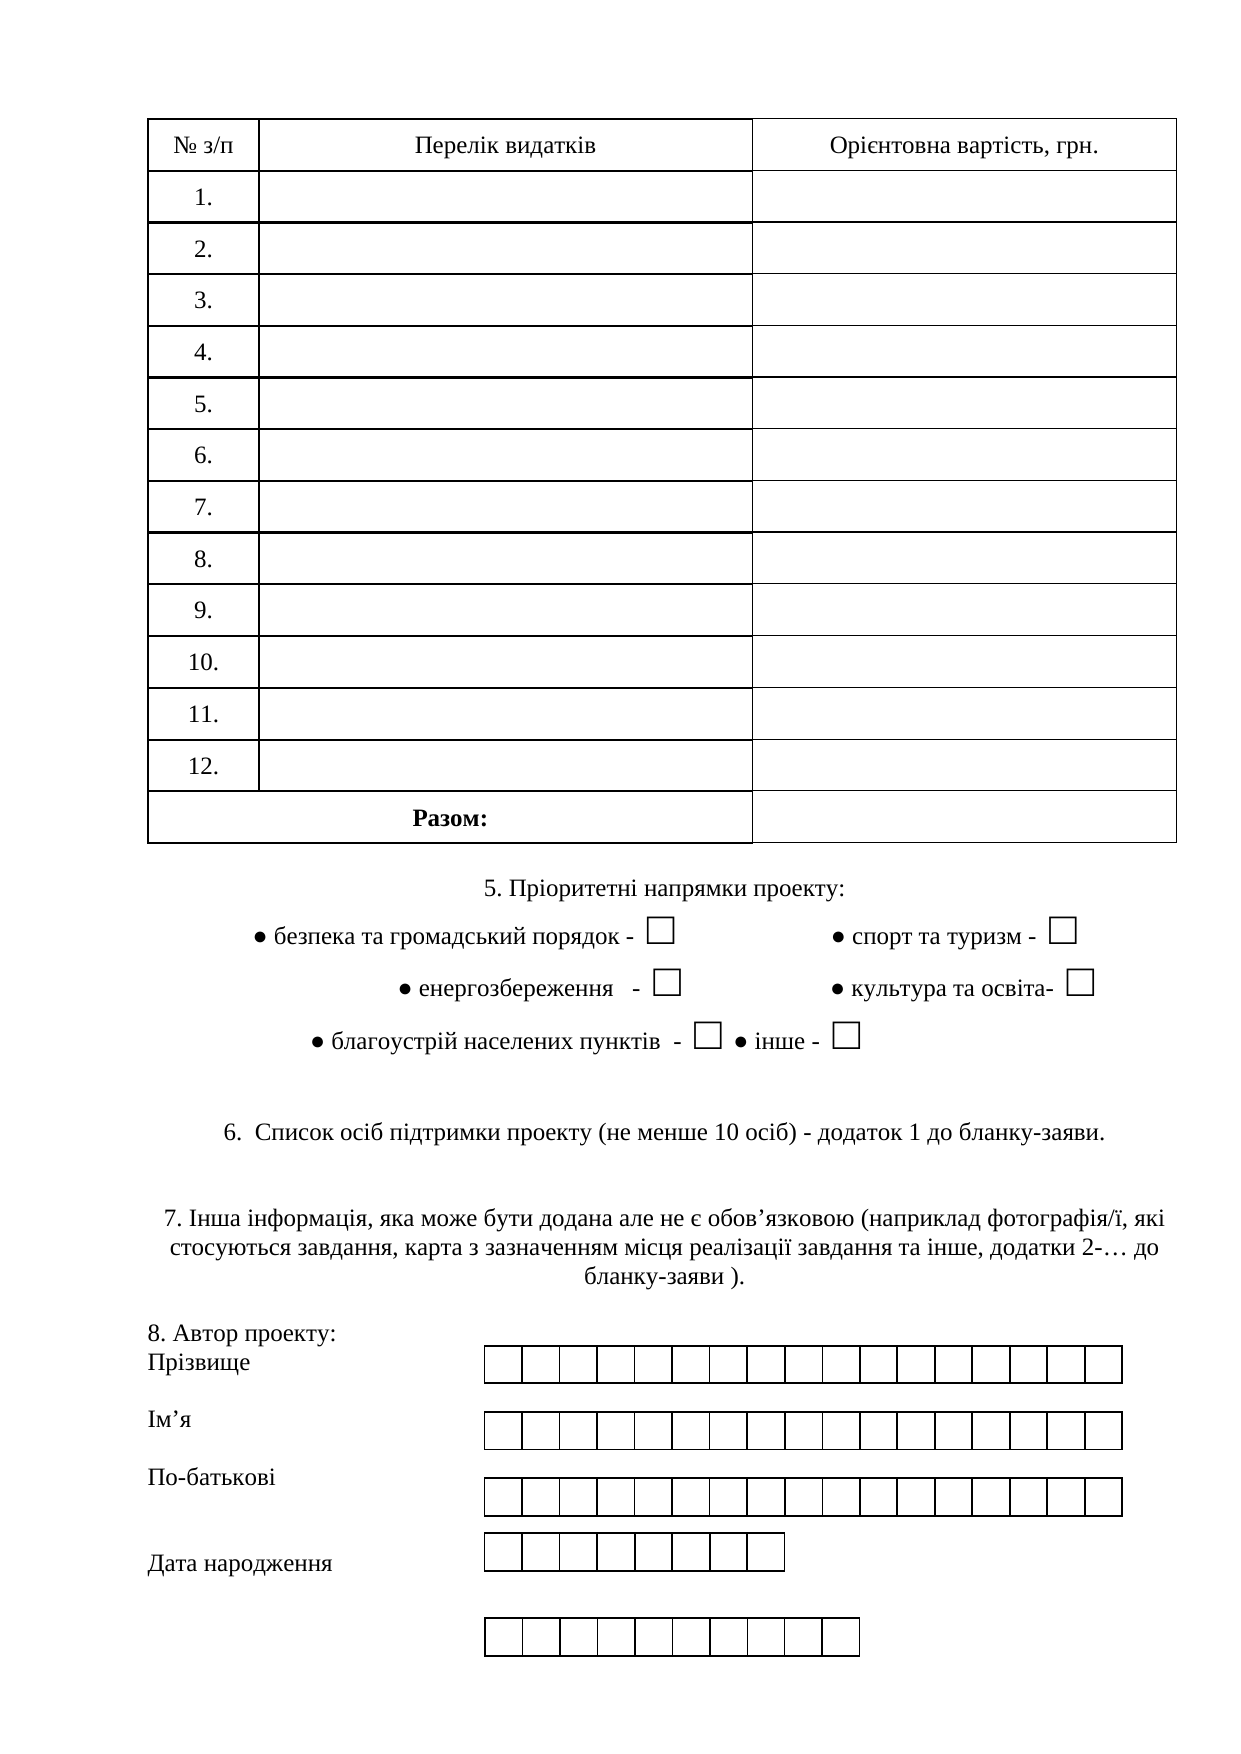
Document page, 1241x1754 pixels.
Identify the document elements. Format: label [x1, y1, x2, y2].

table_header [147, 118, 1182, 1634]
